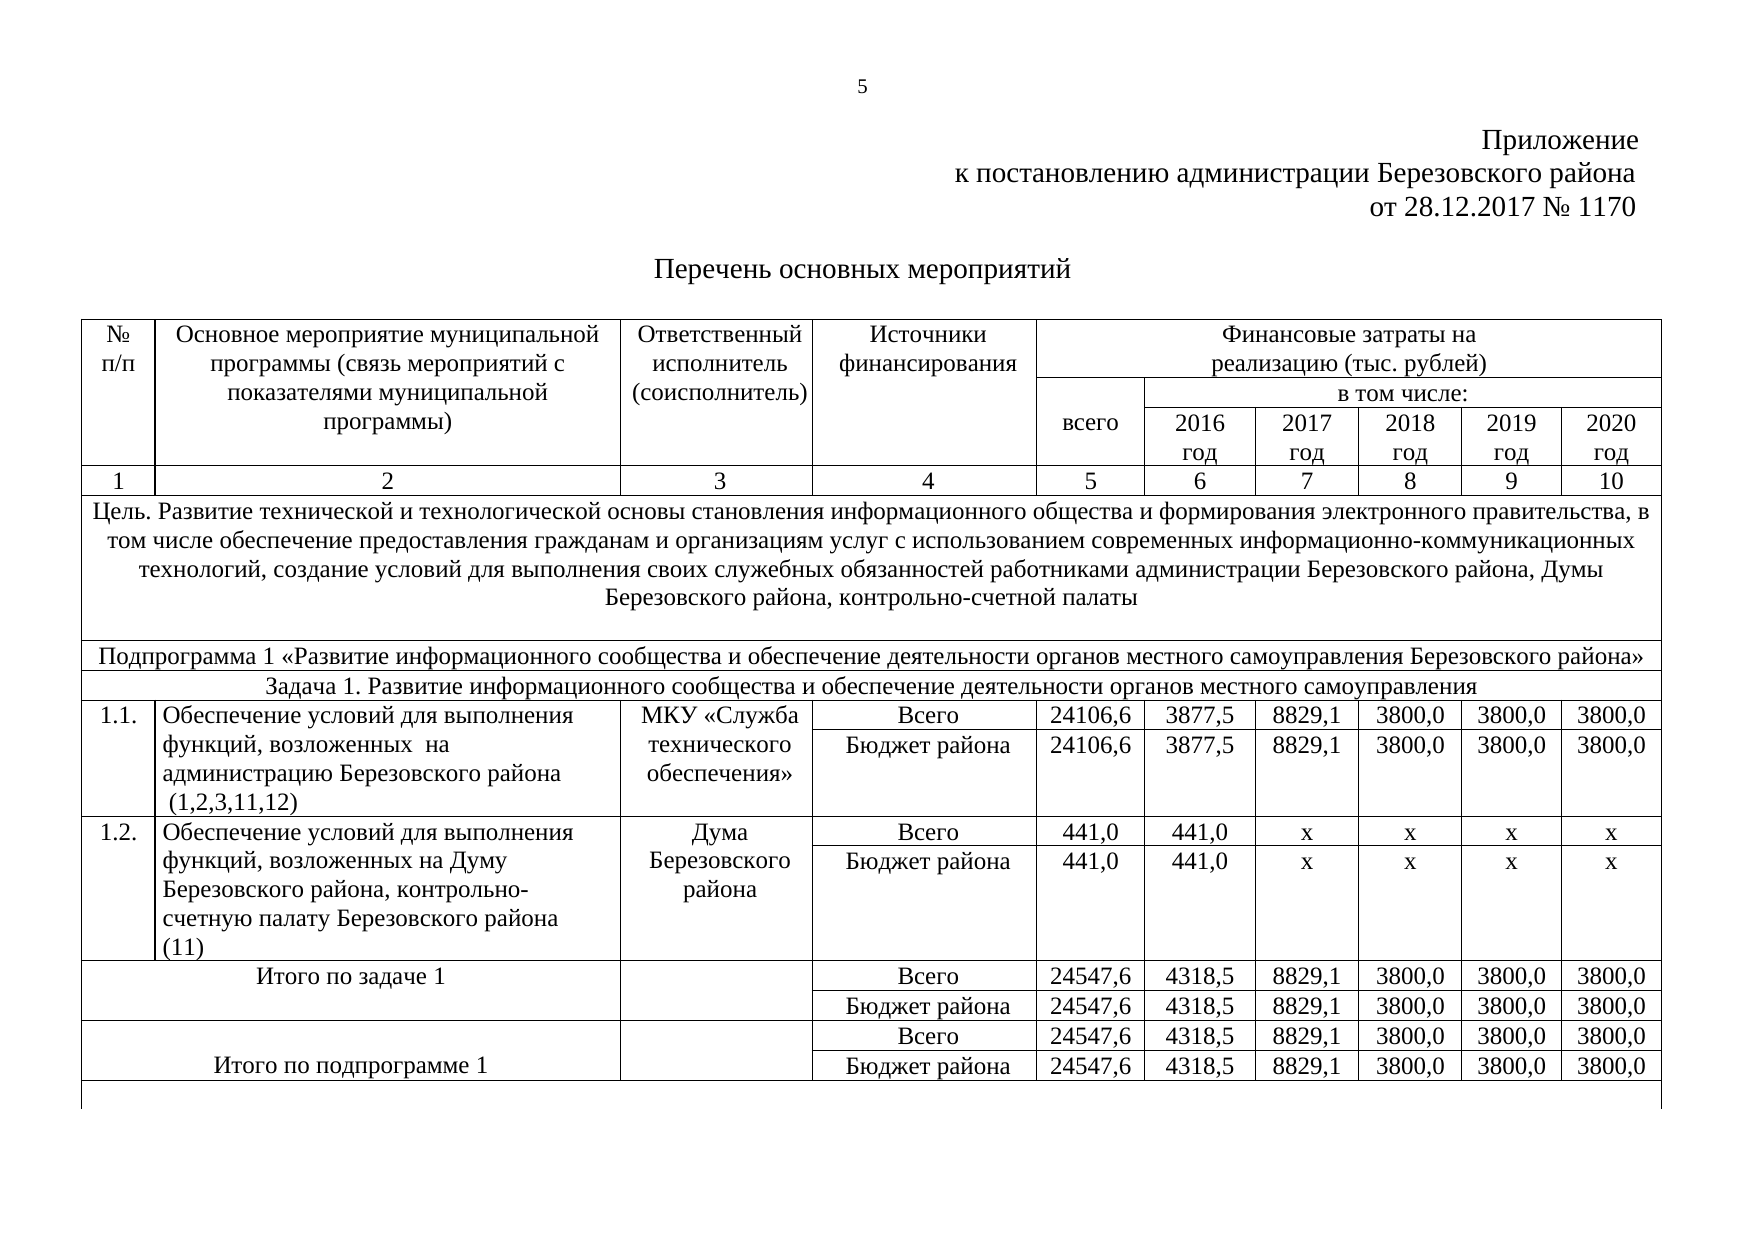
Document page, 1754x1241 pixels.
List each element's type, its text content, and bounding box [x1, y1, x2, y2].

table_cell 6 [1145, 466, 1255, 495]
table_cell Бюджет района [813, 846, 1036, 960]
table_cell 3800,0 [1562, 1021, 1661, 1050]
table_cell х [1562, 817, 1661, 845]
table_cell 24547,6 [1037, 961, 1144, 990]
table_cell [82, 1081, 1661, 1109]
table_cell 3800,0 [1562, 730, 1661, 816]
table_cell МКУ «Служба технического обеспечения» [621, 701, 812, 816]
table_cell 8829,1 [1256, 701, 1358, 729]
table_cell 24106,6 [1037, 701, 1144, 729]
table_cell х [1256, 846, 1358, 960]
table_cell 24547,6 [1037, 1021, 1144, 1050]
table_cell Бюджет района [813, 1051, 1036, 1079]
table_cell 3 [621, 466, 812, 495]
table_cell х [1462, 846, 1561, 960]
table_cell х [1562, 846, 1661, 960]
table_cell 3800,0 [1359, 701, 1461, 729]
table_cell 8829,1 [1256, 961, 1358, 990]
table_cell 2020 год [1562, 408, 1661, 465]
table_cell [621, 961, 812, 1020]
table_cell 4318,5 [1145, 961, 1255, 990]
table_cell Всего [813, 961, 1036, 990]
table_cell [621, 1021, 812, 1079]
table_cell Дума Березовского района [621, 817, 812, 960]
table_header Ответственный исполнитель (соисполнитель) [621, 320, 812, 465]
table_cell 3800,0 [1462, 730, 1561, 816]
table_cell х [1256, 817, 1358, 845]
table_cell 4 [813, 466, 1036, 495]
table_cell 3800,0 [1562, 701, 1661, 729]
table_cell х [1359, 846, 1461, 960]
table_header № п/п [82, 320, 154, 465]
table_cell Бюджет района [813, 730, 1036, 816]
table_cell 4318,5 [1145, 991, 1255, 1020]
table_cell 2 [156, 466, 620, 495]
table_cell 3800,0 [1359, 730, 1461, 816]
table_header Источники финансирования [813, 320, 1036, 465]
table_cell 8829,1 [1256, 991, 1358, 1020]
table_cell 8829,1 [1256, 1021, 1358, 1050]
table_cell Цель. Развитие технической и технологической основы становления информационного общества и формирования электронного правительства, в том числе обеспечение предоставления гражданам и организациям услуг с использованием современных информационно-коммуникационных технологий, создание условий для выполнения своих служебных обязанностей работниками администрации Березовского района, Думы Березовского района, контрольно-счетной палаты [82, 496, 1661, 640]
table_cell Всего [813, 1021, 1036, 1050]
table_cell 441,0 [1145, 817, 1255, 845]
table_cell 1.2. [82, 817, 154, 960]
table_cell в том числе: [1145, 378, 1661, 407]
table_cell всего [1037, 378, 1144, 465]
table_cell 3800,0 [1359, 991, 1461, 1020]
table_cell Итого по подпрограмме 1 [82, 1021, 620, 1079]
table_cell 3800,0 [1562, 961, 1661, 990]
table_cell 2018 год [1359, 408, 1461, 465]
table_cell Подпрограмма 1 «Развитие информационного сообщества и обеспечение деятельности органов местного самоуправления Березовского района» [82, 641, 1661, 670]
table_cell х [1462, 817, 1561, 845]
table_cell 2016 год [1145, 408, 1255, 465]
table_cell 3800,0 [1359, 961, 1461, 990]
table_cell Бюджет района [813, 991, 1036, 1020]
table_cell 3800,0 [1562, 991, 1661, 1020]
table_cell 7 [1256, 466, 1358, 495]
table_cell 3877,5 [1145, 730, 1255, 816]
table_header Основное мероприятие муниципальной программы (связь мероприятий с показателями муниципальной программы) [156, 320, 620, 465]
table_cell 8 [1359, 466, 1461, 495]
table_cell Итого по задаче 1 [82, 961, 620, 1020]
table_cell 4318,5 [1145, 1021, 1255, 1050]
table_cell 1.1. [82, 701, 154, 816]
table_cell Обеспечение условий для выполнения функций, возложенных на Думу Березовского района, контрольно-счетную палату Березовского района (11) [156, 817, 620, 960]
table_cell 24547,6 [1037, 1051, 1144, 1079]
table_cell х [1359, 817, 1461, 845]
table_cell 4318,5 [1145, 1051, 1255, 1079]
table_cell 3800,0 [1462, 961, 1561, 990]
table_cell 2019 год [1462, 408, 1561, 465]
table_cell 8829,1 [1256, 730, 1358, 816]
table_cell 1 [82, 466, 154, 495]
table_cell 10 [1562, 466, 1661, 495]
table_cell 441,0 [1037, 846, 1144, 960]
table_cell 24106,6 [1037, 730, 1144, 816]
table_cell 3800,0 [1359, 1051, 1461, 1079]
table_cell 3800,0 [1462, 991, 1561, 1020]
text к постановлению администрации Березовского района [162, 156, 1636, 189]
table_cell Обеспечение условий для выполнения функций, возложенных на администрацию Березовского района (1,2,3,11,12) [156, 701, 620, 816]
table_cell 24547,6 [1037, 991, 1144, 1020]
table_header Финансовые затраты на реализацию (тыс. рублей) [1037, 320, 1661, 377]
text от 28.12.2017 № 1170 [89, 189, 1636, 223]
table_cell 3800,0 [1462, 1021, 1561, 1050]
table_cell Всего [813, 701, 1036, 729]
table_cell 3800,0 [1359, 1021, 1461, 1050]
table_cell 8829,1 [1256, 1051, 1358, 1079]
table_cell Всего [813, 817, 1036, 845]
table_cell 2017 год [1256, 408, 1358, 465]
table_cell 3800,0 [1562, 1051, 1661, 1079]
table_cell 5 [1037, 466, 1144, 495]
table_cell 441,0 [1145, 846, 1255, 960]
table_cell Задача 1. Развитие информационного сообщества и обеспечение деятельности органов местного самоуправления [82, 671, 1661, 699]
table_cell 3800,0 [1462, 1051, 1561, 1079]
table_cell 441,0 [1037, 817, 1144, 845]
text Перечень основных мероприятий [89, 251, 1636, 285]
table_cell 3800,0 [1462, 701, 1561, 729]
table_cell 9 [1462, 466, 1561, 495]
table_cell 3877,5 [1145, 701, 1255, 729]
text Приложение [89, 122, 1639, 156]
